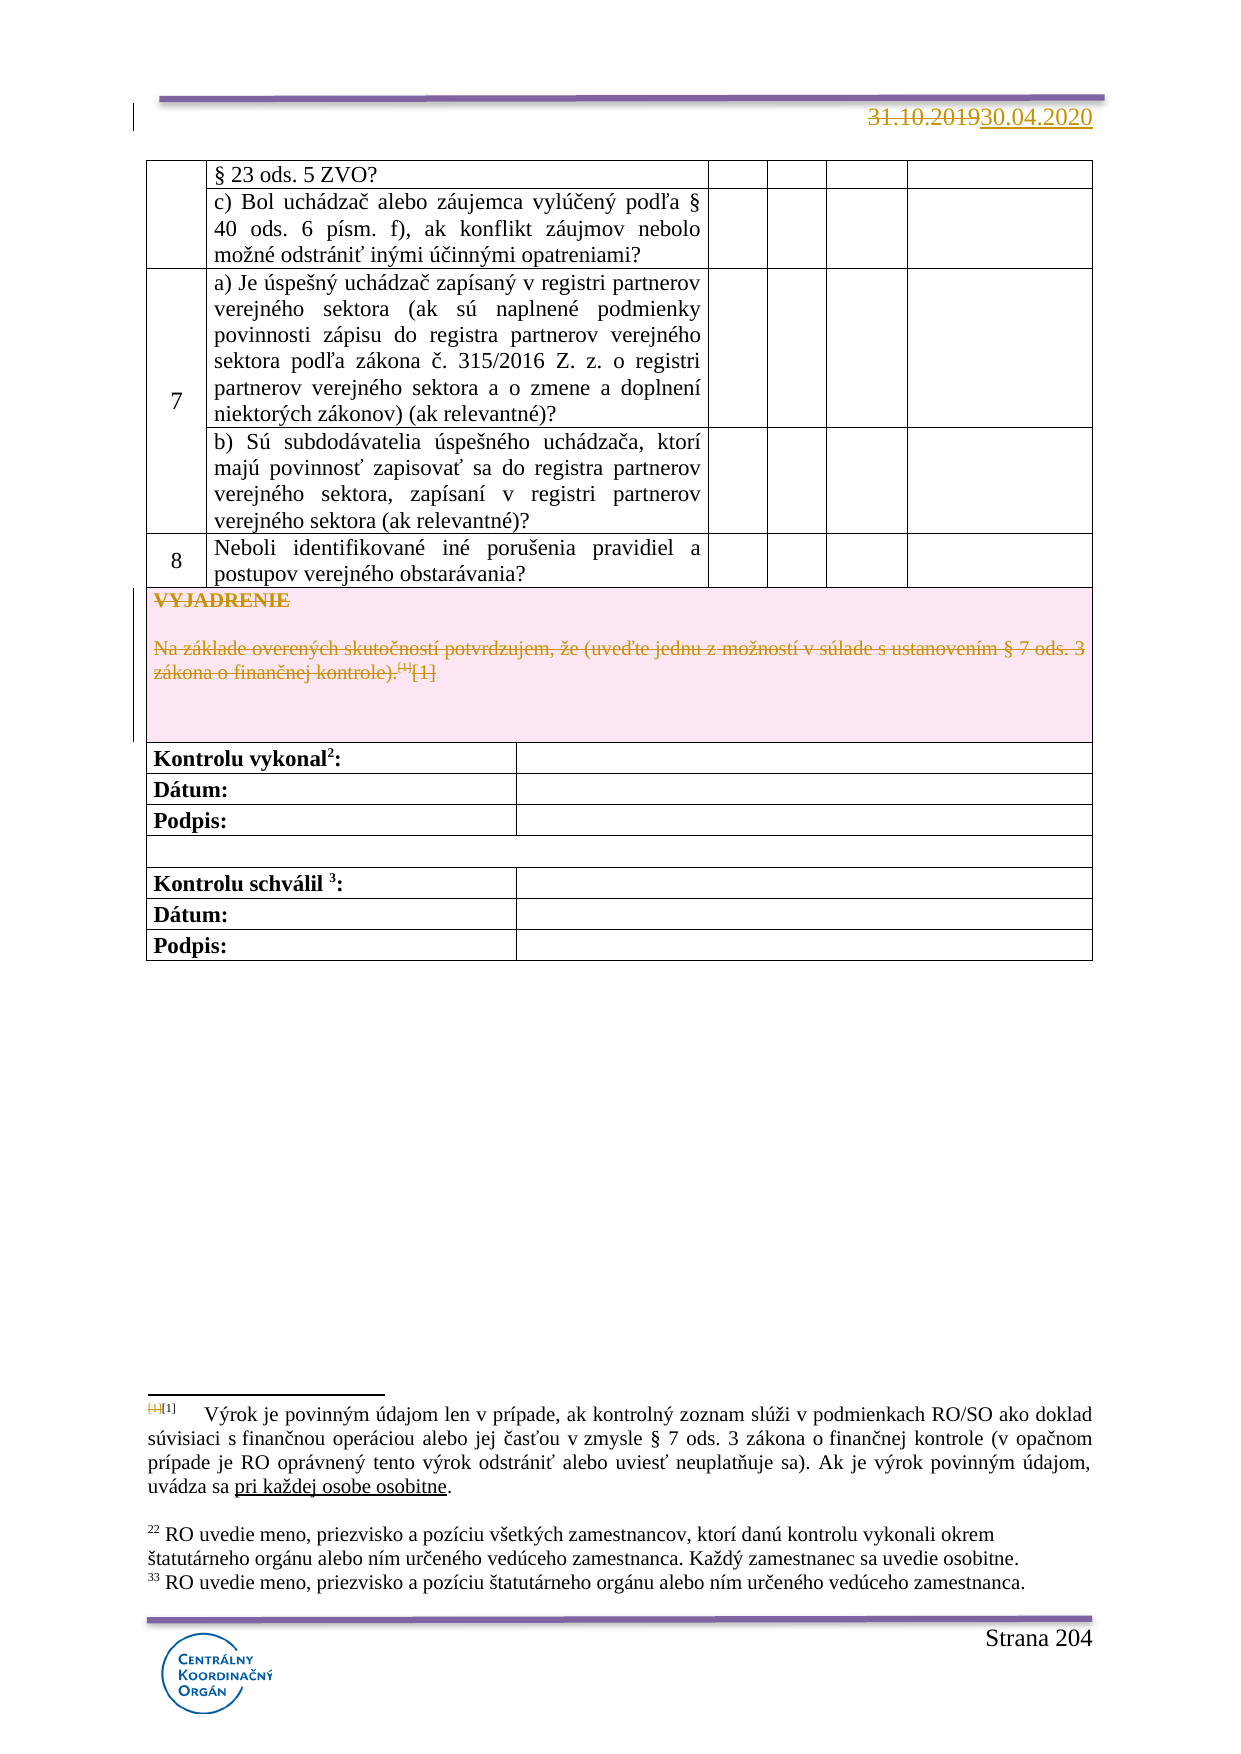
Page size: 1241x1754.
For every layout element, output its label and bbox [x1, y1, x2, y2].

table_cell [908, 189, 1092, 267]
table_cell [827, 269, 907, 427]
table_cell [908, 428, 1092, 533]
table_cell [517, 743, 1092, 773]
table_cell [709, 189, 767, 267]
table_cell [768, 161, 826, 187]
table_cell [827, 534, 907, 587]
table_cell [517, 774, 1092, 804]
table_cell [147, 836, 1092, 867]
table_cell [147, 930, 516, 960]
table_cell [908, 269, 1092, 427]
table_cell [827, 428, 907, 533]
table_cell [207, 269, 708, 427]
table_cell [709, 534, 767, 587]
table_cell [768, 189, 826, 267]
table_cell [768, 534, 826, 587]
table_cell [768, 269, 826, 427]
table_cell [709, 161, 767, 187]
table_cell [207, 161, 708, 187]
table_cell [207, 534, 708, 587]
picture [159, 1631, 272, 1713]
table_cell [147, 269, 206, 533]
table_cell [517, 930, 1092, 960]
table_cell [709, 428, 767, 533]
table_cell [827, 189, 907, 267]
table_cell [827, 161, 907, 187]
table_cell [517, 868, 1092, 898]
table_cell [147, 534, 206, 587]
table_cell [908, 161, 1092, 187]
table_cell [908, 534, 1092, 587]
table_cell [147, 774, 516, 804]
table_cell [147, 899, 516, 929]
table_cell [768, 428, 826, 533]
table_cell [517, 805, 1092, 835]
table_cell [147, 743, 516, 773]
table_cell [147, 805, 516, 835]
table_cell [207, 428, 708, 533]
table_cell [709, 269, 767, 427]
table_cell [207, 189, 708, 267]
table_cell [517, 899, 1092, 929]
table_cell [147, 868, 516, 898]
